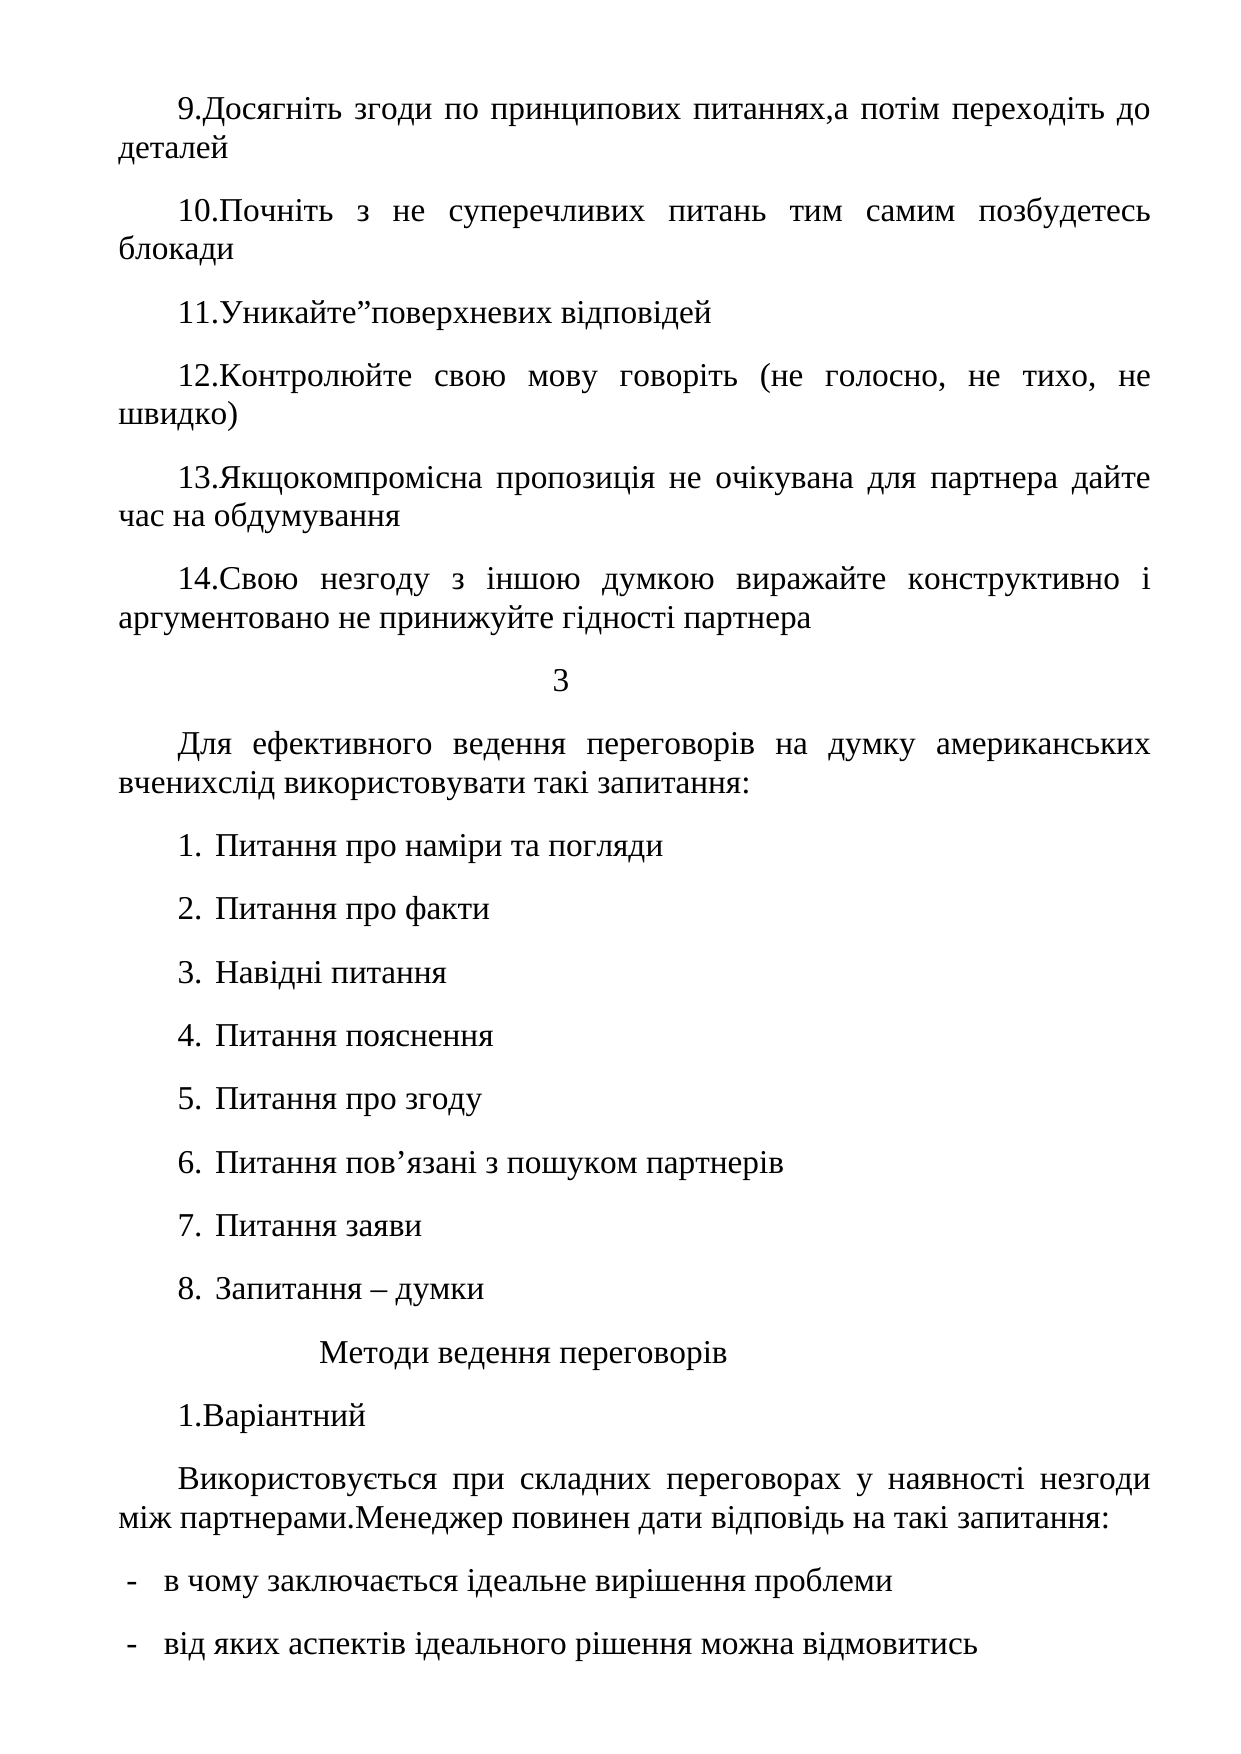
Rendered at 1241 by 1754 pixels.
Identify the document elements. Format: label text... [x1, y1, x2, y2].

text 3 [118, 660, 1152, 699]
list Питання про факти [177, 889, 1152, 927]
list Питання пояснення [177, 1015, 1152, 1054]
text Використовується при складних переговорах у наявності незгоди між партнерами.Менеджер повинен дати відповідь на такі запитання: [118, 1459, 1152, 1535]
list Питання про згоду [177, 1079, 1152, 1117]
text 11.Уникайте”поверхневих відповідей [118, 292, 1152, 330]
list в чому заключається ідеальне вирішення проблеми [126, 1560, 1152, 1599]
text Методи ведення переговорів [118, 1332, 1152, 1370]
list від яких аспектів ідеального рішення можна відмовитись [126, 1624, 1152, 1662]
list Навідні питання [177, 952, 1152, 990]
text 13.Якщокомпромісна пропозиція не очікувана для партнера дайте час на обдумування [118, 457, 1152, 534]
list Питання про наміри та погляди [177, 825, 1152, 864]
list Запитання – думки [177, 1269, 1152, 1307]
text 14.Свою незгоду з іншою думкою виражайте конструктивно і аргументовано не принижуйте гідності партнера [118, 559, 1152, 635]
text 10.Почніть з не суперечливих питань тим самим позбудетесь блокади [118, 190, 1152, 267]
text Для ефективного ведення переговорів на думку американських вченихслід використовувати такі запитання: [118, 724, 1152, 800]
text 9.Досягніть згоди по принципових питаннях,а потім переходіть до деталей [118, 89, 1152, 165]
list Питання заяви [177, 1205, 1152, 1244]
text 1.Варіантний [118, 1395, 1152, 1434]
text 12.Контролюйте свою мову говоріть (не голосно, не тихо, не швидко) [118, 355, 1152, 432]
list Питання пов’язані з пошуком партнерів [177, 1142, 1152, 1180]
